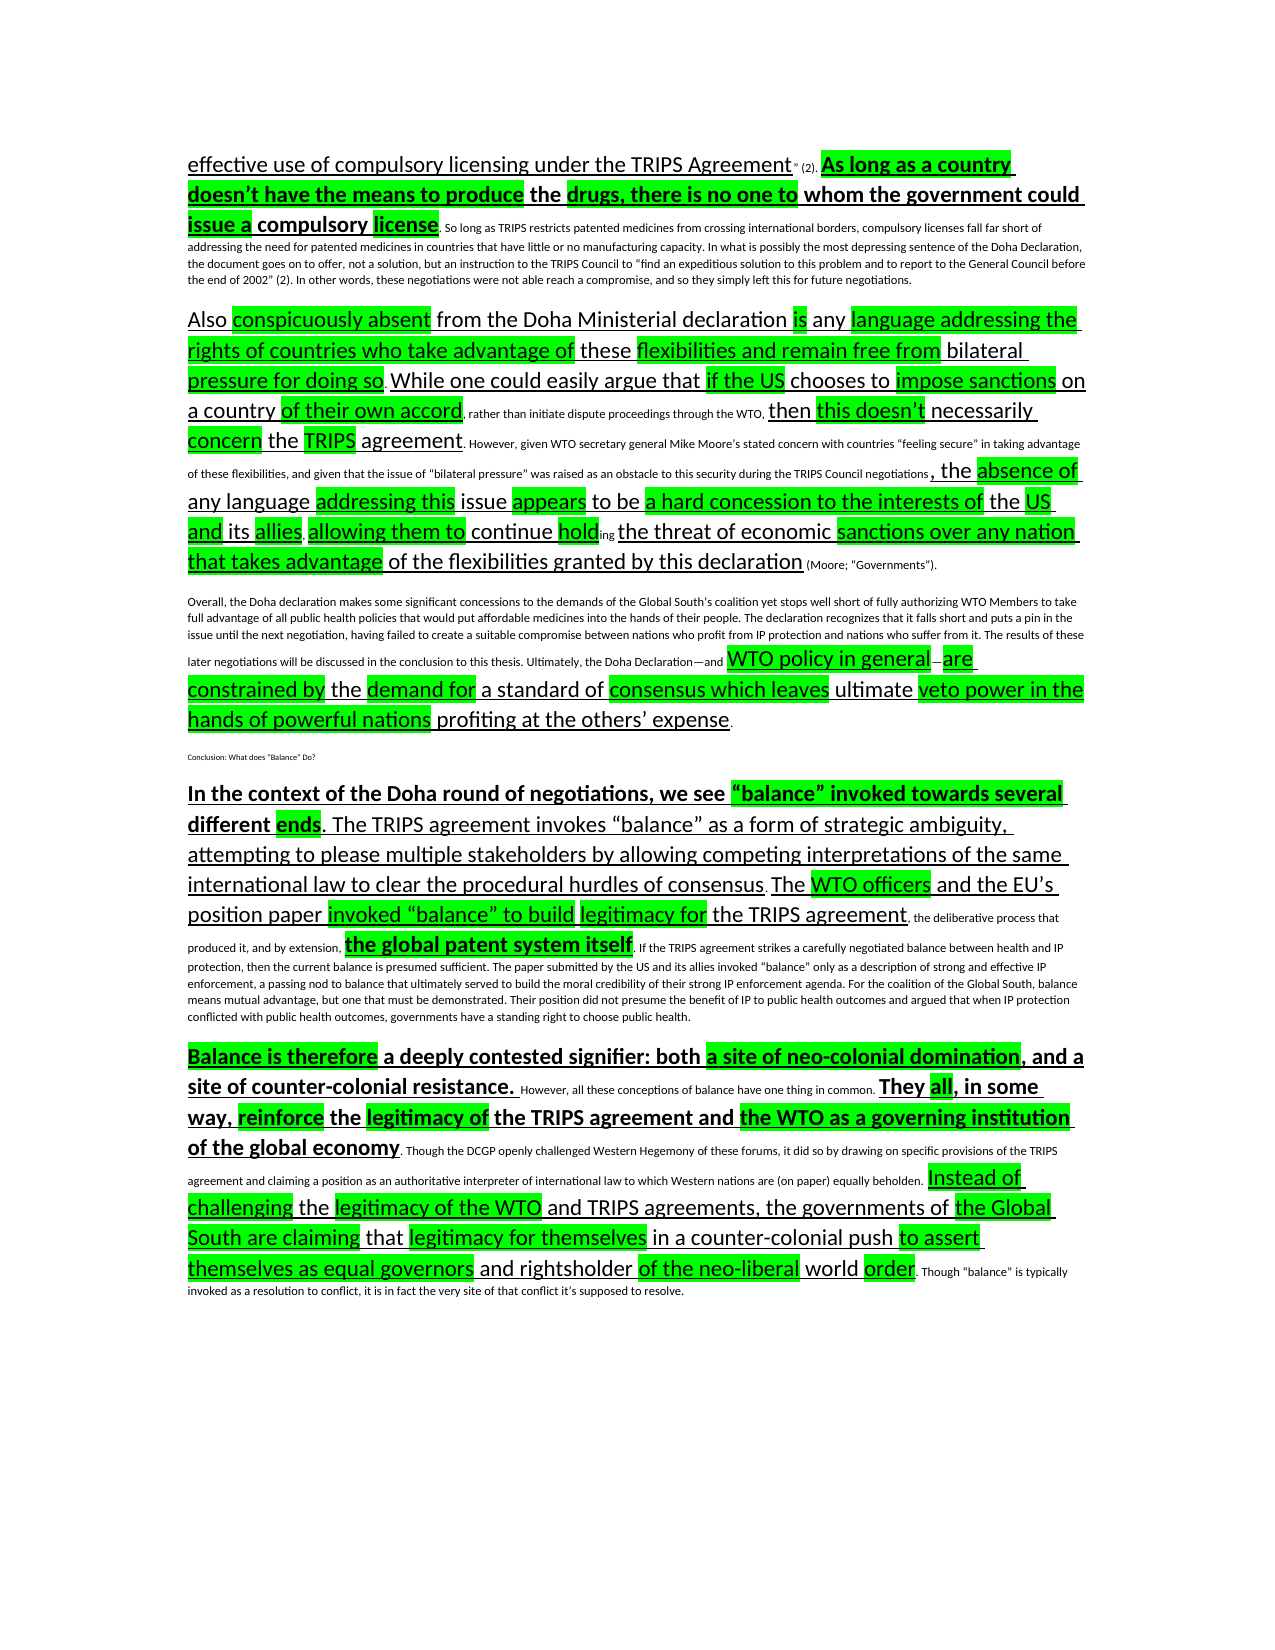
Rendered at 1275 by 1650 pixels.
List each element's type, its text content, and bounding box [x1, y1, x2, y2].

text Also conspicuously absent from the Doha Ministerial declaration is any language addressing the rights of countries who take advantage of these flexibilities and remain free from bilateral pressure for doing so. While one could easily argue that if the US chooses to impose sanctions on a country of their own accord, rather than initiate dispute proceedings through the WTO, then this doesn’t necessarily concern the TRIPS agreement. However, given WTO secretary general Mike Moore’s stated concern with countries “feeling secure” in taking advantage of these flexibilities, and given that the issue of “bilateral pressure” was raised as an obstacle to this security during the TRIPS Council negotiations, the absence of any language addressing this issue appears to be a hard concession to the interests of the US and its allies, allowing them to continue holding the threat of economic sanctions over any nation that takes advantage of the flexibilities granted by this declaration (Moore; “Governments”). [187, 306, 1087, 575]
text In the context of the Doha round of negotiations, we see “balance” invoked towards several different ends. The TRIPS agreement invokes “balance” as a form of strategic ambiguity, attempting to please multiple stakeholders by allowing competing interpretations of the same international law to clear the procedural hurdles of consensus. The WTO officers and the EU’s position paper invoked “balance” to build legitimacy for the TRIPS agreement, the deliberative process that produced it, and by extension, the global patent system itself. If the TRIPS agreement strikes a carefully negotiated balance between health and IP protection, then the current balance is presumed sufficient. The paper submitted by the US and its allies invoked “balance” only as a description of strong and effective IP enforcement, a passing nod to balance that ultimately served to build the moral credibility of their strong IP enforcement agenda. For the coalition of the Global South, balance means mutual advantage, but one that must be demonstrated. Their position did not presume the benefit of IP to public health outcomes and argued that when IP protection conflicted with public health outcomes, governments have a standing right to choose public health. [187, 779, 1087, 1024]
text Overall, the Doha declaration makes some significant concessions to the demands of the Global South’s coalition yet stops well short of fully authorizing WTO Members to take full advantage of all public health policies that would put affordable medicines into the hands of their people. The declaration recognizes that it falls short and puts a pin in the issue until the next negotiation, having failed to create a suitable compromise between nations who profit from IP protection and nations who suffer from it. The results of these later negotiations will be discussed in the conclusion to this thesis. Ultimately, the Doha Declaration—and WTO policy in general—are constrained by the demand for a standard of consensus which leaves ultimate veto power in the hands of powerful nations profiting at the others’ expense. [187, 594, 1087, 733]
text Balance is therefore a deeply contested signifier: both a site of neo-colonial domination, and a site of counter-colonial resistance. However, all these conceptions of balance have one thing in common. They all, in some way, reinforce the legitimacy of the TRIPS agreement and the WTO as a governing institution of the global economy. Though the DCGP openly challenged Western Hegemony of these forums, it did so by drawing on specific provisions of the TRIPS agreement and claiming a position as an authoritative interpreter of international law to which Western nations are (on paper) equally beholden. Instead of challenging the legitimacy of the WTO and TRIPS agreements, the governments of the Global South are claiming that legitimacy for themselves in a counter-colonial push to assert themselves as equal governors and rightsholder of the neo-liberal world order. Though “balance” is typically invoked as a resolution to conflict, it is in fact the very site of that conflict it’s supposed to resolve. [187, 1042, 1087, 1298]
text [187, 150, 1087, 288]
